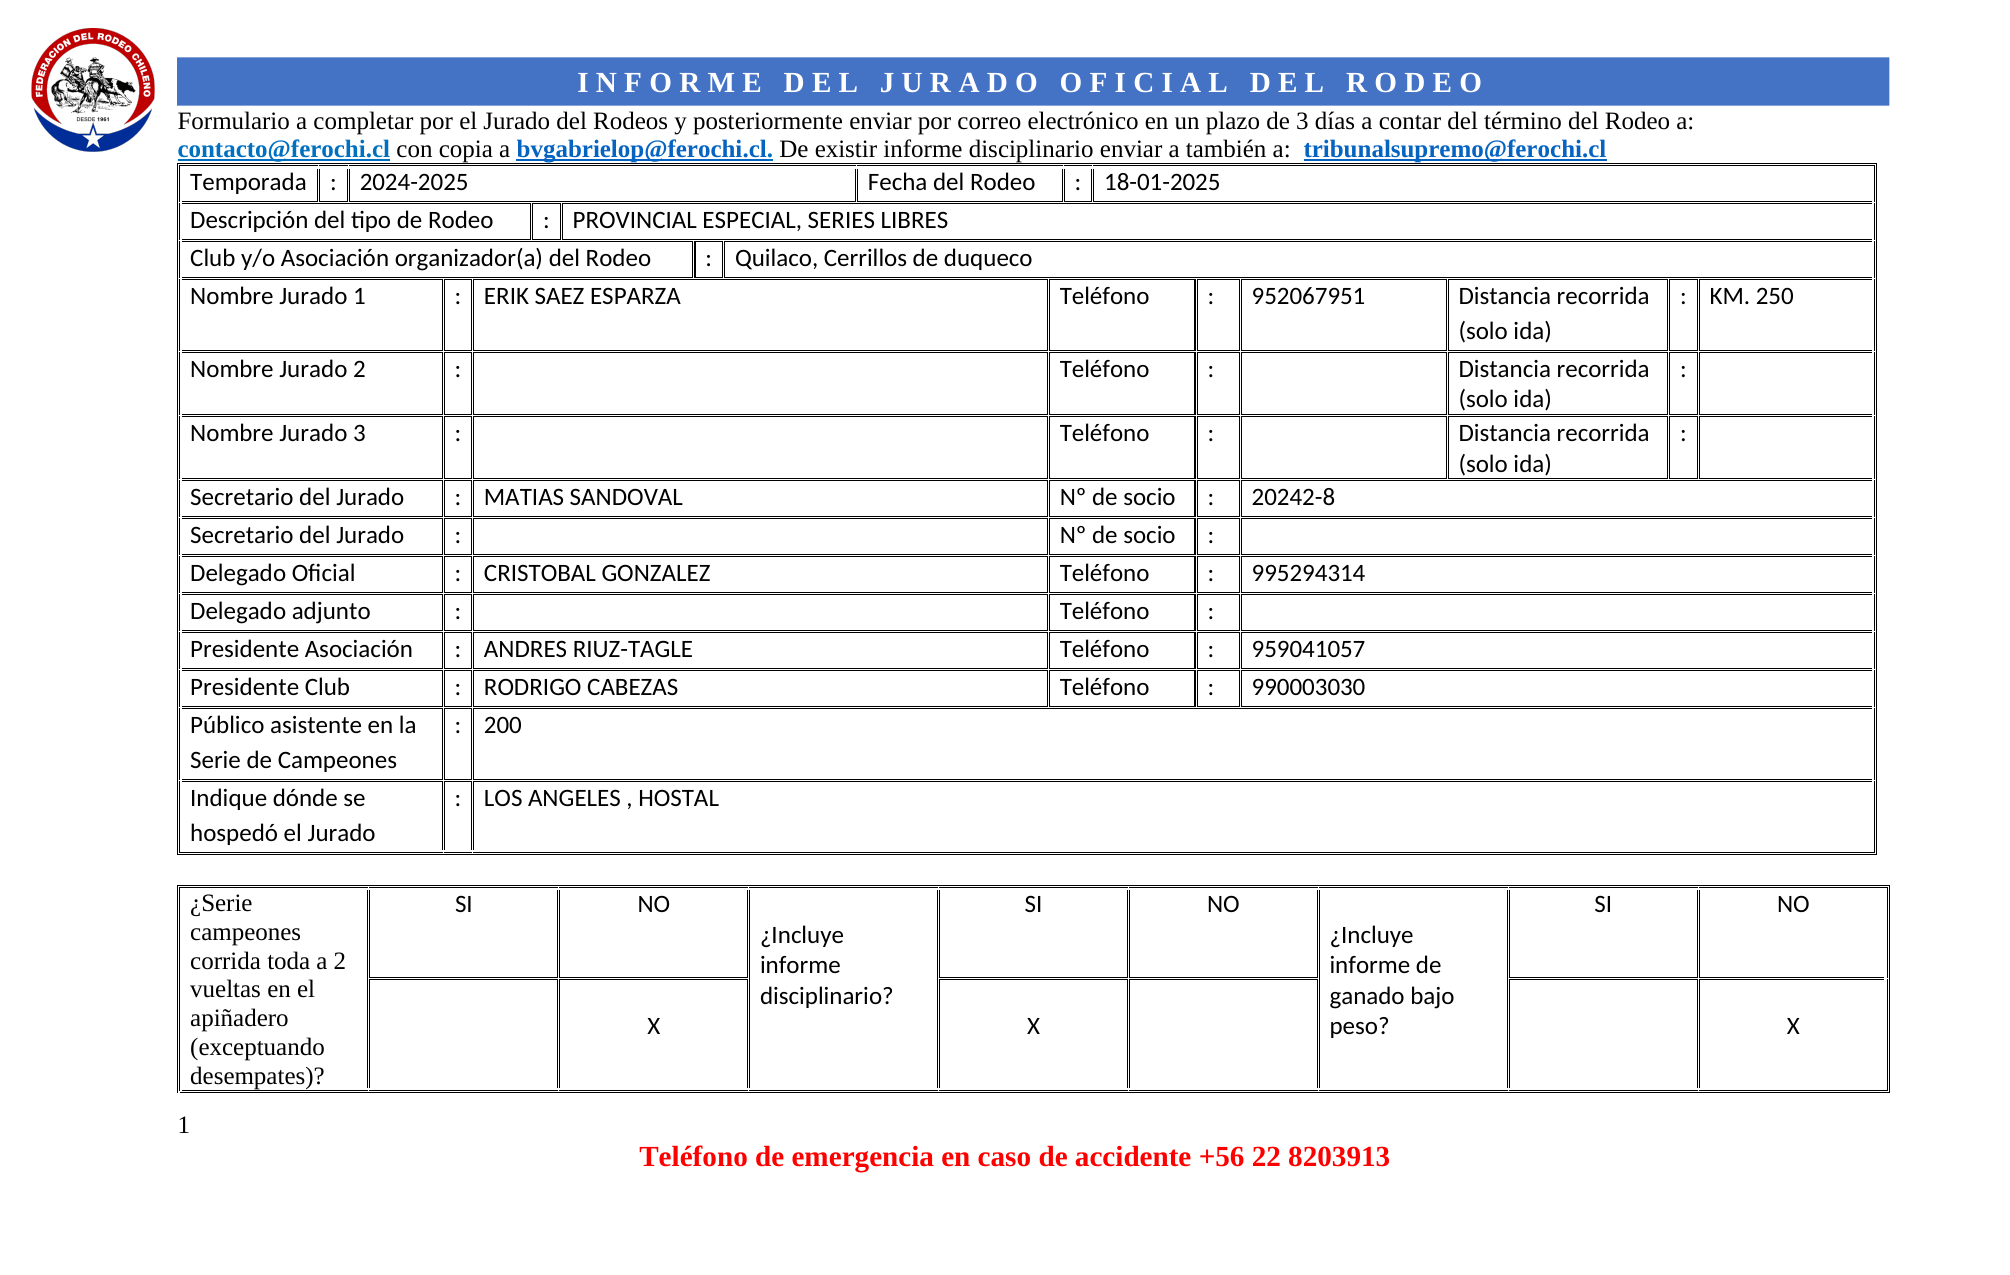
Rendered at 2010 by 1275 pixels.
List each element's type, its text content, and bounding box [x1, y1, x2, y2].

table_cell : [1198, 481, 1239, 516]
table_cell : [1670, 417, 1697, 478]
table_cell X [559, 980, 748, 1089]
table_cell [474, 595, 1047, 630]
table_cell ERIK SAEZ ESPARZA [474, 280, 1047, 350]
table_cell Nombre Jurado 1 [179, 277, 443, 350]
table_cell : [1198, 557, 1239, 592]
table_cell Teléfono [1050, 671, 1194, 706]
table_cell Nombre Jurado 3 [179, 414, 443, 478]
table_header NO [559, 888, 748, 977]
table_header Fecha del Rodeo [856, 166, 1063, 201]
table_cell Público asistente en la Serie de Campeones [180, 706, 442, 779]
table_cell LOS ANGELES , HOSTAL [473, 779, 1874, 852]
table_header Temporada [179, 164, 319, 201]
table_cell KM. 250 [1698, 277, 1875, 350]
table_cell [1242, 417, 1446, 478]
table_cell [1698, 350, 1875, 414]
table_cell CRISTOBAL GONZALEZ [474, 557, 1047, 592]
table_cell Nombre Jurado 2 [179, 350, 443, 414]
table_header : [319, 166, 348, 201]
table_cell 952067951 [1242, 280, 1446, 350]
table_cell [1508, 980, 1698, 1089]
table_cell Descripción del tipo de Rodeo [179, 201, 532, 239]
table_cell Club y/o Asociación organizador(a) del Rodeo [179, 239, 694, 277]
table_cell Presidente Asociación [179, 630, 443, 668]
table_cell [1240, 592, 1875, 630]
table_cell : [1198, 633, 1239, 668]
table_cell Presidente Club [179, 668, 443, 706]
table_cell : [445, 671, 471, 706]
table_cell : [1198, 671, 1239, 706]
table_cell Secretario del Jurado [179, 516, 443, 554]
picture [31, 28, 155, 152]
table_cell PROVINCIAL ESPECIAL, SERIES LIBRES [561, 201, 1875, 239]
table_cell : [1198, 595, 1239, 630]
table_cell : [445, 353, 471, 414]
table_header ¿Incluye informe de ganado bajo peso? [1318, 888, 1508, 1089]
table_header : [1063, 164, 1093, 201]
table_cell : [445, 633, 471, 668]
table_cell : [443, 782, 472, 852]
table_cell : [445, 595, 471, 630]
table_cell : [445, 519, 471, 554]
table_cell [474, 519, 1047, 554]
table_cell Delegado Oficial [179, 554, 443, 592]
table_cell : [1198, 417, 1239, 478]
table_cell Quilaco, Cerrillos de duqueco [724, 239, 1875, 277]
table_header NO [1698, 888, 1887, 977]
table_cell Teléfono [1050, 595, 1194, 630]
text Formulario a completar por el Jurado del Rodeos y posteriormente enviar por correo electrónico en un plazo de 3 días a contar del término del Rodeo a: contacto@ferochi.cl con copia a bvgabrielop@ferochi.cl. De existir informe disciplinario enviar a también a: tribunalsupremo@ferochi.cl [177, 106, 1890, 163]
table_cell Delegado adjunto [179, 592, 443, 630]
table_cell : [1198, 519, 1239, 554]
table_cell [369, 980, 558, 1089]
table_cell : [1198, 280, 1239, 350]
table_cell : [1670, 280, 1697, 350]
table_cell Distancia recorrida (solo ida) [1449, 417, 1667, 478]
table_cell Nº de socio [1050, 519, 1194, 554]
table_cell 990003030 [1240, 668, 1875, 706]
table_cell [1240, 516, 1875, 554]
table_cell Distancia recorrida (solo ida) [1449, 353, 1667, 414]
table_cell 959041057 [1240, 630, 1875, 668]
table_cell : [1198, 353, 1239, 414]
table_cell Teléfono [1050, 280, 1194, 350]
table_cell [474, 417, 1047, 478]
table_header 18-01-2025 [1093, 166, 1874, 201]
table_cell Secretario del Jurado [179, 478, 443, 516]
table_cell [1698, 414, 1875, 478]
table_cell RODRIGO CABEZAS [474, 671, 1047, 706]
table_cell [1242, 353, 1446, 414]
table_header 2024-2025 [348, 166, 856, 201]
table_header ¿Incluye informe disciplinario? [749, 888, 938, 1089]
table_cell [1128, 980, 1318, 1089]
table_cell Teléfono [1050, 557, 1194, 592]
table_cell Distancia recorrida (solo ida) [1449, 280, 1667, 350]
table_header SI [369, 888, 558, 977]
table_cell : [445, 709, 471, 779]
table_header NO [1128, 888, 1318, 977]
table_cell Nº de socio [1050, 481, 1194, 516]
table_cell : [696, 242, 722, 277]
table_cell Teléfono [1050, 633, 1194, 668]
table_cell : [445, 481, 471, 516]
table_cell MATIAS SANDOVAL [474, 481, 1047, 516]
table_cell Teléfono [1050, 417, 1194, 478]
table_cell : [1670, 353, 1697, 414]
table_cell 995294314 [1240, 554, 1875, 592]
table_cell 200 [474, 706, 1874, 779]
table_cell 20242-8 [1240, 478, 1875, 516]
table_cell : [445, 417, 471, 478]
table_cell : [533, 204, 560, 239]
table_cell : [445, 557, 471, 592]
table_cell [474, 353, 1047, 414]
table_header SI [938, 888, 1128, 977]
table_cell X [1698, 977, 1887, 1089]
table_header ¿Serie campeones corrida toda a 2 vueltas en el apiñadero (exceptuando desempates)? [179, 886, 369, 1089]
table_cell Indique dónde se hospedó el Jurado [180, 779, 443, 852]
table_cell ANDRES RIUZ-TAGLE [474, 633, 1047, 668]
table_cell : [445, 280, 471, 350]
table_cell X [938, 980, 1128, 1089]
table_cell Teléfono [1050, 353, 1194, 414]
table_header SI [1508, 888, 1698, 977]
